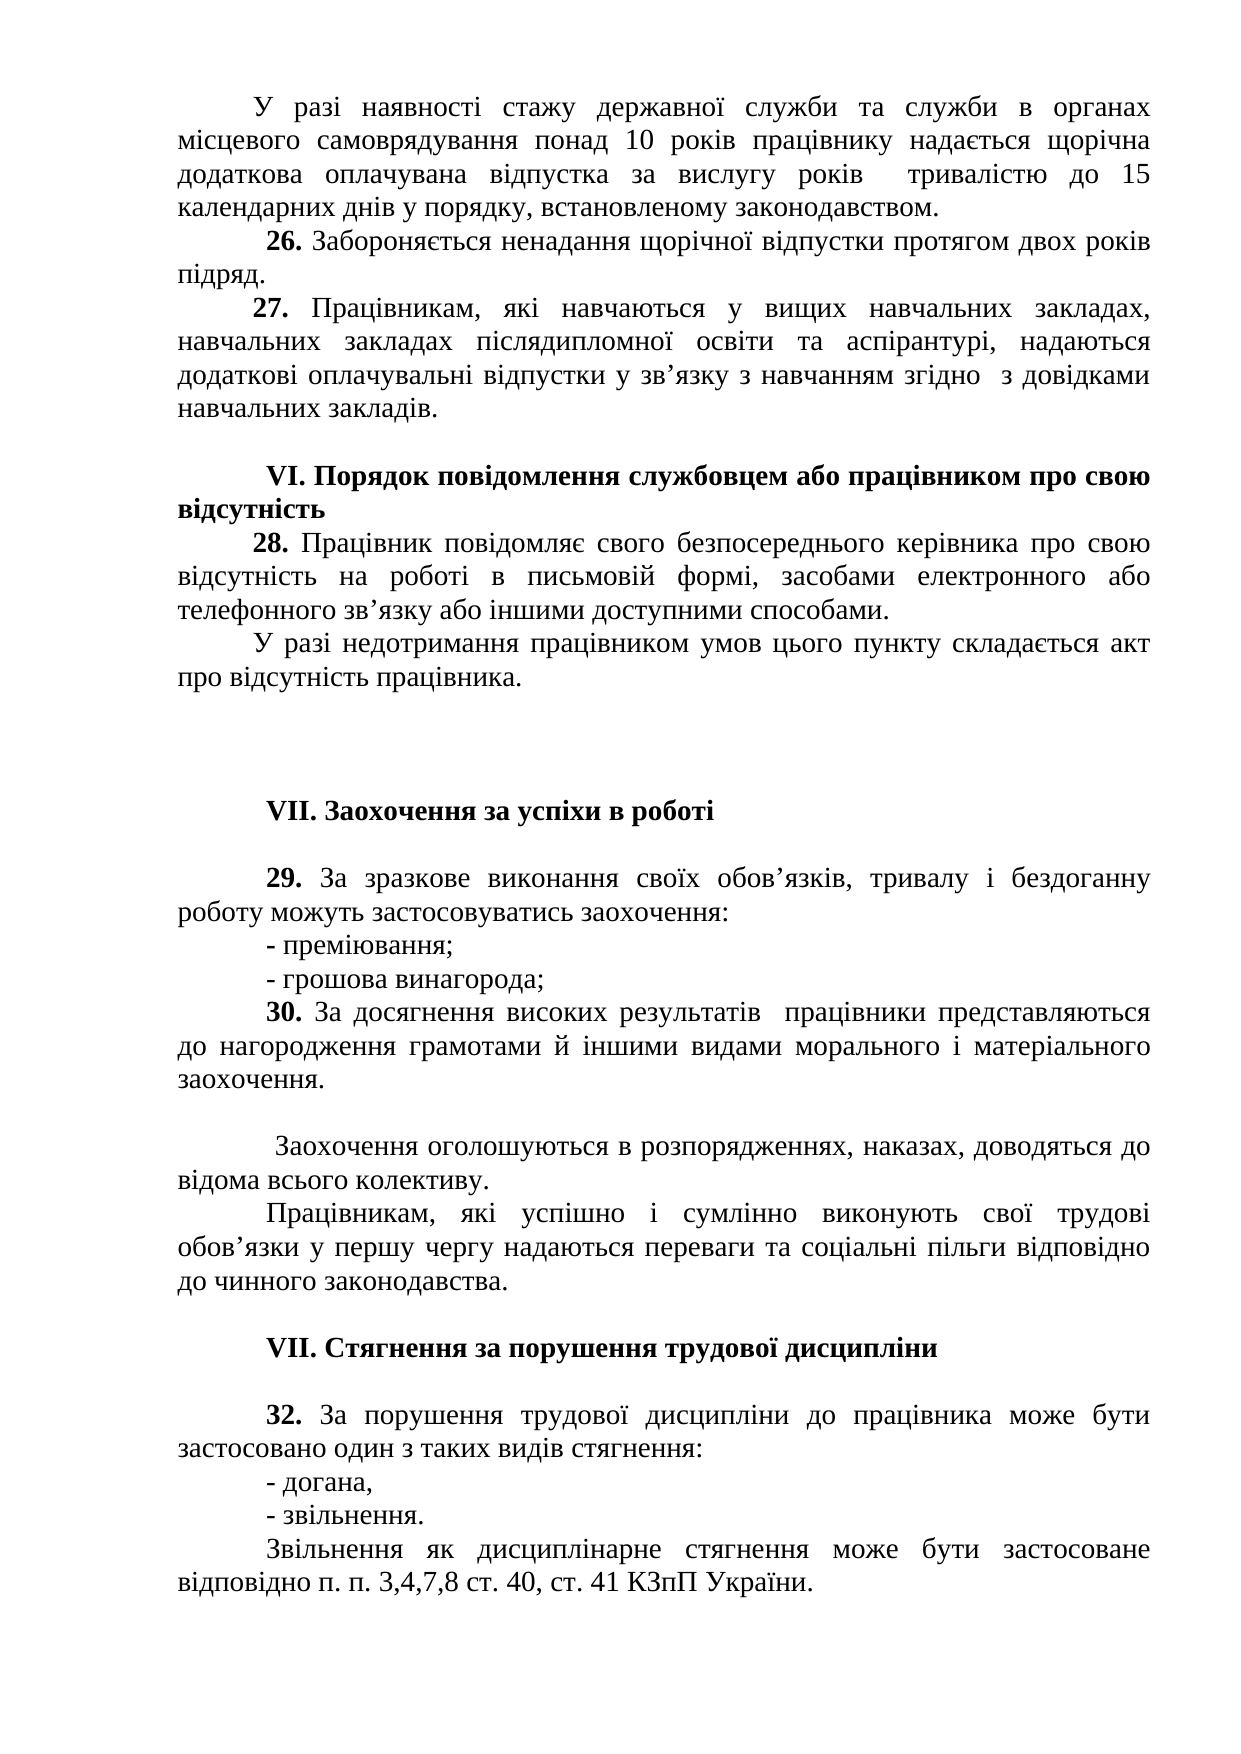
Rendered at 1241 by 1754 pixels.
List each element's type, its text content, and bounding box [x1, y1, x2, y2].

text У разі недотримання працівником умов цього пункту складається акт про відсутність працівника. [177, 625, 1152, 692]
text Заохочення оголошуються в розпорядженнях, наказах, доводяться до відома всього колективу. [177, 1128, 1152, 1196]
text - звільнення. [177, 1497, 1152, 1531]
text Працівникам, які успішно і сумлінно виконують свої трудові обов’язки у першу чергу надаються переваги та соціальні пільги відповідно до чинного законодавства. [177, 1196, 1152, 1296]
text 32. За порушення трудової дисципліни до працівника може бути застосовано один з таких видів стягнення: [177, 1397, 1152, 1464]
text VI. Порядок повідомлення службовцем або працівником про свою відсутність [177, 458, 1152, 525]
text - преміювання; [177, 927, 1152, 961]
text - догана, [177, 1464, 1152, 1497]
text У разі наявності стажу державної служби та служби в органах місцевого самоврядування понад 10 років працівнику надається щорічна додаткова оплачувана відпустка за вислугу років тривалістю до 15 календарних днів у порядку, встановленому законодавством. [177, 89, 1152, 223]
text 29. За зразкове виконання своїх обов’язків, тривалу і бездоганну роботу можуть застосовуватись заохочення: [177, 860, 1152, 927]
text VIІ. Стягнення за порушення трудової дисципліни [177, 1330, 1152, 1363]
text 27. Працівникам, які навчаються у вищих навчальних закладах, навчальних закладах післядипломної освіти та аспірантурі, надаються додаткові оплачувальні відпустки у зв’язку з навчанням згідно з довідками навчальних закладів. [177, 290, 1152, 424]
text - грошова винагорода; [177, 961, 1152, 994]
text 26. Забороняється ненадання щорічної відпустки протягом двох років підряд. [177, 223, 1152, 290]
text 30. За досягнення високих результатів працівники представляються до нагородження грамотами й іншими видами морального і матеріального заохочення. [177, 994, 1152, 1095]
text VIІ. Заохочення за успіхи в роботі [177, 793, 1152, 827]
text 28. Працівник повідомляє свого безпосереднього керівника про свою відсутність на роботі в письмовій формі, засобами електронного або телефонного зв’язку або іншими доступними способами. [177, 525, 1152, 625]
text Звільнення як дисциплінарне стягнення може бути застосоване відповідно п. п. 3,4,7,8 ст. 40, ст. 41 КЗпП України. [177, 1531, 1152, 1598]
